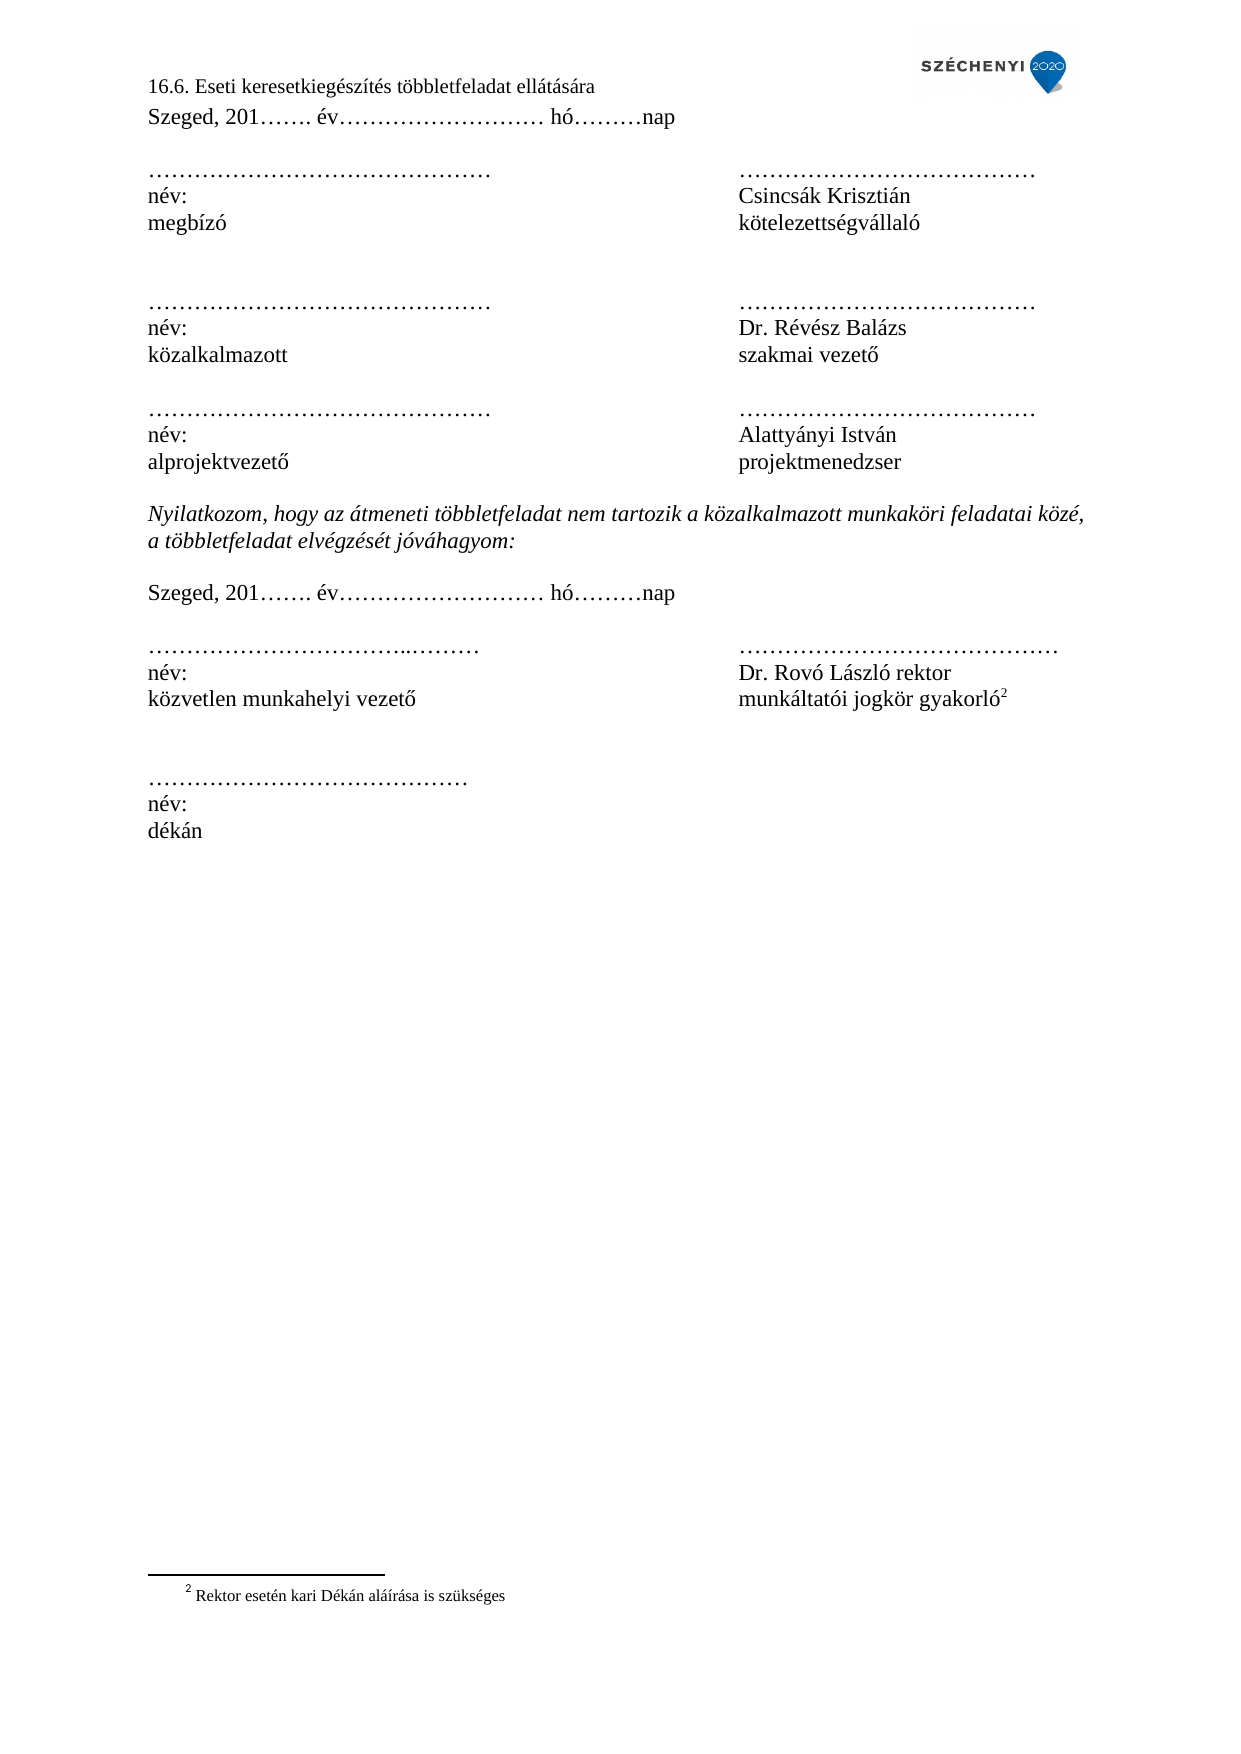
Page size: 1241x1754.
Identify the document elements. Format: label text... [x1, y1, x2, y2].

text ……………………………………… ………………………………… [148, 395, 1093, 421]
text név: Dr. Rovó László rektor [148, 658, 1093, 685]
text dékán [148, 817, 1093, 843]
text név: Csincsák Krisztián [148, 182, 1093, 209]
text megbízó kötelezettségvállaló [148, 209, 1093, 235]
text Szeged, 201……. év……………………… hó………nap [148, 579, 1093, 606]
text Szeged, 201……. év……………………… hó………nap [148, 103, 1093, 130]
text közalkalmazott szakmai vezető [148, 341, 1093, 367]
text ……………………………………… ………………………………… [148, 156, 1093, 182]
text …………………………………… [148, 764, 1093, 790]
text ……………………………..……… …………………………………… [148, 632, 1093, 658]
text név: Alattyányi István [148, 421, 1093, 448]
picture [910, 26, 1082, 99]
text alprojektvezető projektmenedzser [148, 448, 1093, 474]
text név: [148, 790, 1093, 817]
text közvetlen munkahelyi vezető munkáltatói jogkör gyakorló [148, 685, 1093, 764]
text Nyilatkozom, hogy az átmeneti többletfeladat nem tartozik a közalkalmazott munkaköri feladatai közé, a többletfeladat elvégzését jóváhagyom: [148, 500, 1093, 553]
text név: Dr. Révész Balázs [148, 314, 1093, 341]
text ……………………………………… ………………………………… [148, 288, 1093, 314]
